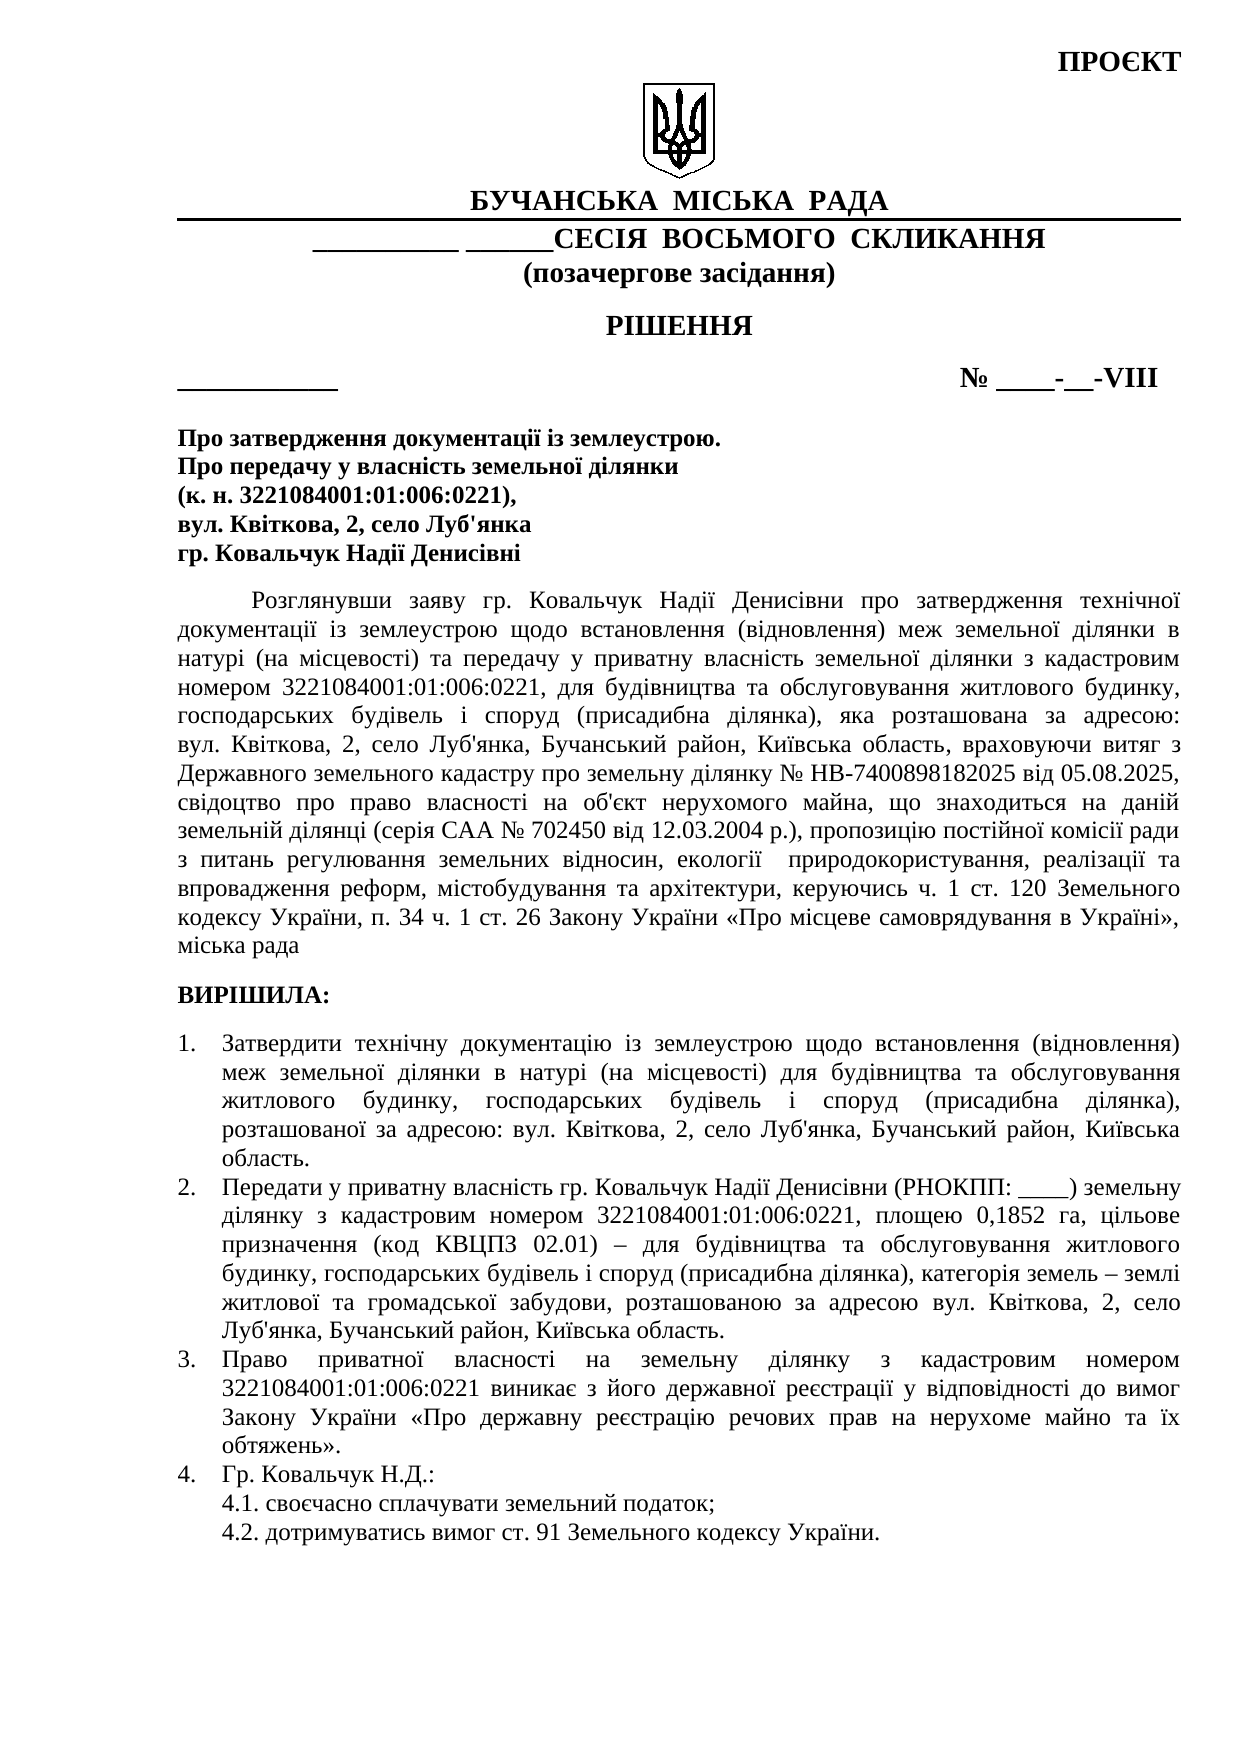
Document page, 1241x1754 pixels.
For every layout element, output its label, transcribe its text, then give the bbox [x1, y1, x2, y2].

text РІШЕННЯ [177, 308, 1181, 341]
text (позачергове засідання) [177, 255, 1181, 288]
text БУЧАНСЬКА МІСЬКА РАДА [177, 183, 1181, 218]
text ПРОЄКТ [177, 44, 1181, 78]
list 4.1. своєчасно сплачувати земельний податок; [222, 1488, 1181, 1517]
list Право приватної власності на земельну ділянку з кадастровим номером 3221084001:01:006:0221 виникає з його державної реєстрації у відповідності до вимог Закону України «Про державну реєстрацію речових прав на нерухоме майно та їх обтяжень». [177, 1344, 1181, 1459]
text ___________ № ____-__-VІІІ [177, 360, 1181, 394]
list Передати у приватну власність гр. Ковальчук Надії Денисівни (РНОКПП: ____) земельну ділянку з кадастровим номером 3221084001:01:006:0221, площею 0,1852 га, цільове призначення (код КВЦПЗ 02.01) – для будівництва та обслуговування житлового будинку, господарських будівель і споруд (присадибна ділянка), категорія земель – землі житлової та громадської забудови, розташованою за адресою вул. Квіткова, 2, село Луб'янка, Бучанський район, Київська область. [177, 1172, 1181, 1344]
text (к. н. 3221084001:01:006:0221), [177, 480, 1181, 509]
list 4.2. дотримуватись вимог ст. 91 Земельного кодексу України. [222, 1517, 1181, 1546]
text вул. Квіткова, 2, село Луб'янка [177, 509, 1181, 538]
list Гр. Ковальчук Н.Д.: [177, 1459, 1181, 1488]
text Про передачу у власність земельної ділянки [177, 451, 1181, 480]
text Про затвердження документації із землеустрою. [177, 423, 1181, 451]
text Розглянувши заяву гр. Ковальчук Надії Денисівни про затвердження технічної документації із землеустрою щодо встановлення (відновлення) меж земельної ділянки в натурі (на місцевості) та передачу у приватну власність земельної ділянки з кадастровим номером 3221084001:01:006:0221, для будівництва та обслуговування житлового будинку, господарських будівель і споруд (присадибна ділянка), яка розташована за адресою: вул. Квіткова, 2, село Луб'янка, Бучанський район, Київська область, враховуючи витяг з Державного земельного кадастру про земельну ділянку № НВ-7400898182025 від 05.08.2025, свідоцтво про право власності на об'єкт нерухомого майна, що знаходиться на даній земельній ділянці (серія САА № 702450 від 12.03.2004 р.), пропозицію постійної комісії ради з питань регулювання земельних відносин, екології природокористування, реалізації та впровадження реформ, містобудування та архітектури, керуючись ч. 1 ст. 120 Земельного кодексу України, п. 34 ч. 1 ст. 26 Закону України «Про місцеве самоврядування в Україні», міська рада [177, 586, 1181, 959]
text __________ ______СЕСІЯ ВОСЬМОГО СКЛИКАННЯ [177, 221, 1181, 255]
text гр. Ковальчук Надії Денисівні [177, 538, 1181, 566]
list Затвердити технічну документацію із землеустрою щодо встановлення (відновлення) меж земельної ділянки в натурі (на місцевості) для будівництва та обслуговування житлового будинку, господарських будівель і споруд (присадибна ділянка), розташованої за адресою: вул. Квіткова, 2, село Луб'янка, Бучанський район, Київська область. [177, 1028, 1181, 1172]
text ВИРІШИЛА: [177, 980, 1181, 1009]
